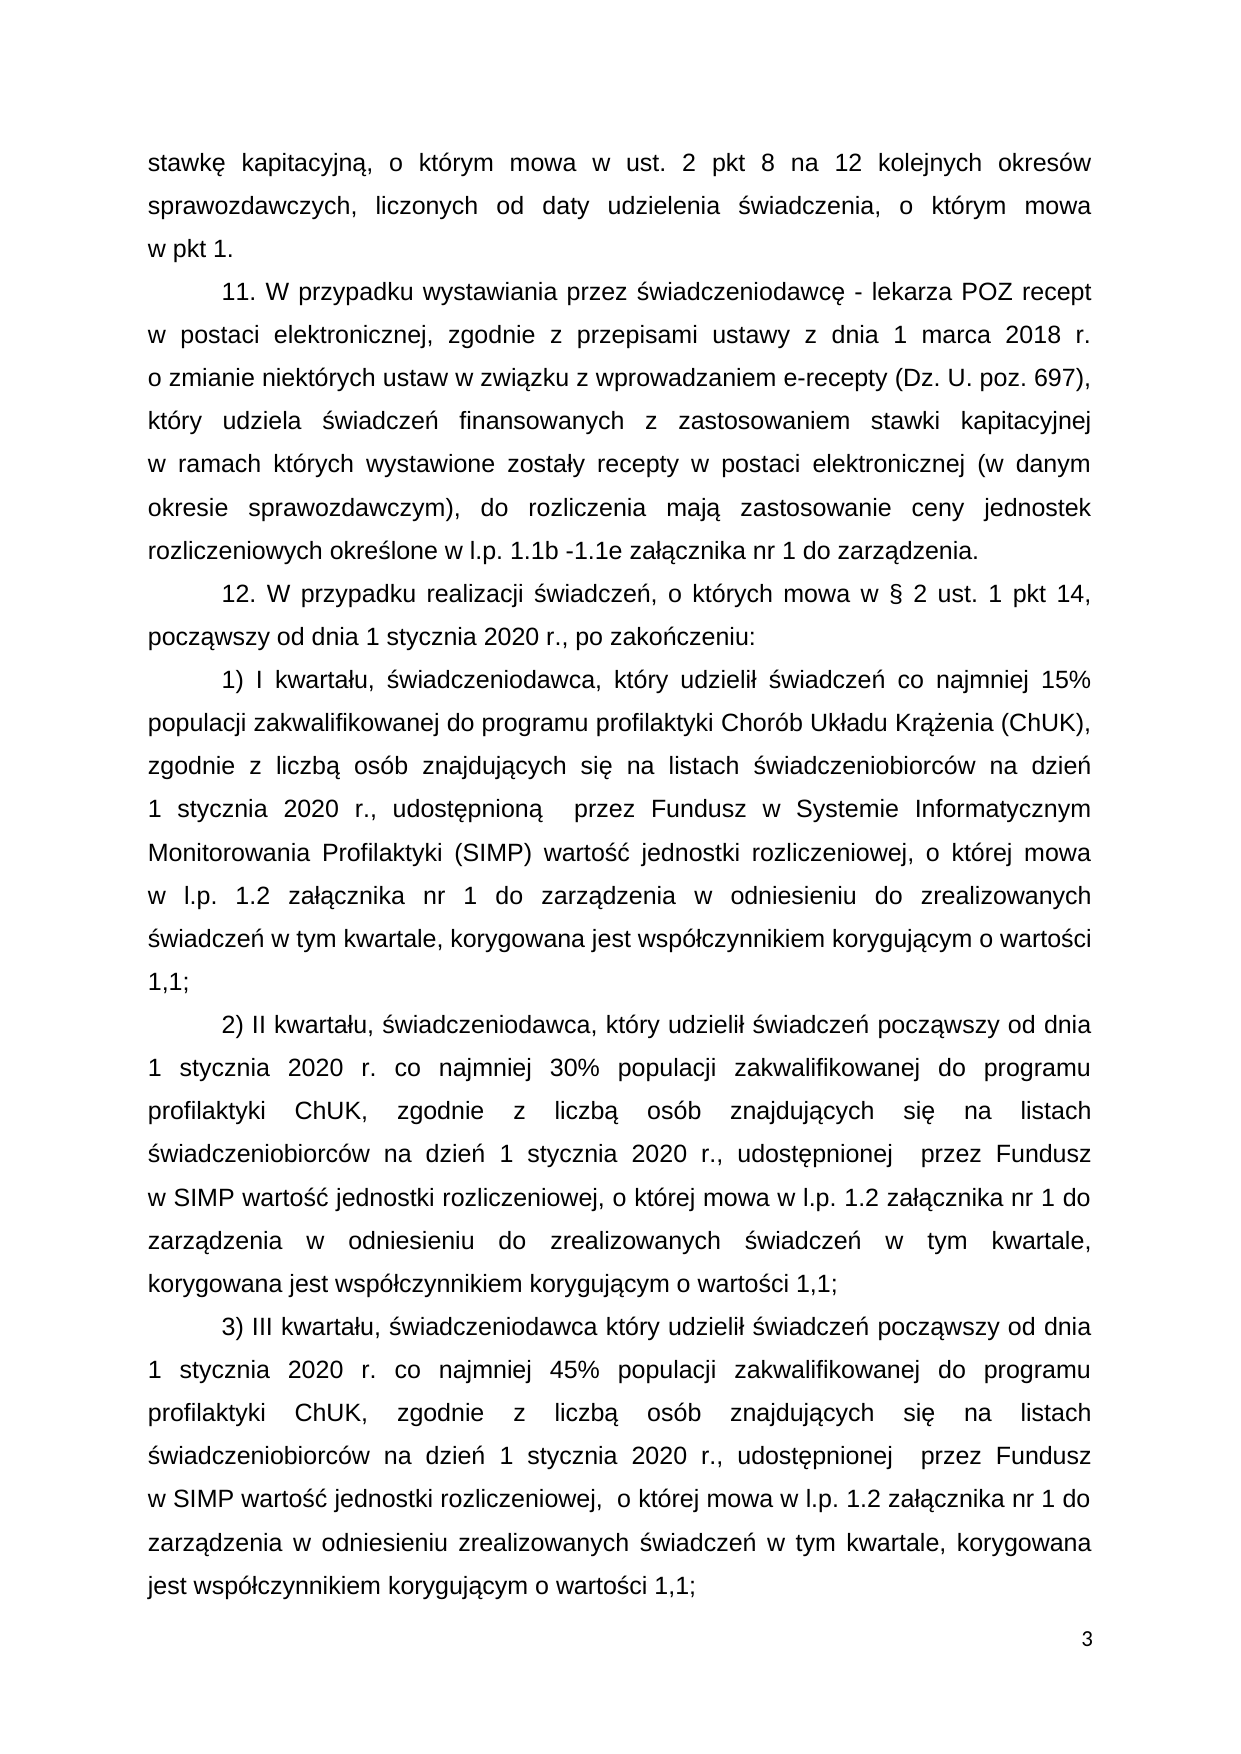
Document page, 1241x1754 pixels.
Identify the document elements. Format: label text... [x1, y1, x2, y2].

text 2) II kwartału, świadczeniodawca, który udzielił świadczeń począwszy od dnia 1 stycznia 2020 r. co najmniej 30% populacji zakwalifikowanej do programu profilaktyki ChUK, zgodnie z liczbą osób znajdujących się na listach świadczeniobiorców na dzień 1 stycznia 2020 r., udostępnionej przez Fundusz w SIMP wartość jednostki rozliczeniowej, o której mowa w l.p. 1.2 załącznika nr 1 do zarządzenia w odniesieniu do zrealizowanych świadczeń w tym kwartale, korygowana jest współczynnikiem korygującym o wartości 1,1; [148, 1010, 1093, 1298]
text 1) I kwartału, świadczeniodawca, który udzielił świadczeń co najmniej 15% populacji zakwalifikowanej do programu profilaktyki Chorób Układu Krążenia (ChUK), zgodnie z liczbą osób znajdujących się na listach świadczeniobiorców na dzień 1 stycznia 2020 r., udostępnioną przez Fundusz w Systemie Informatycznym Monitorowania Profilaktyki (SIMP) wartość jednostki rozliczeniowej, o której mowa w l.p. 1.2 załącznika nr 1 do zarządzenia w odniesieniu do zrealizowanych świadczeń w tym kwartale, korygowana jest współczynnikiem korygującym o wartości 1,1; [148, 665, 1093, 996]
text 3) III kwartału, świadczeniodawca który udzielił świadczeń począwszy od dnia 1 stycznia 2020 r. co najmniej 45% populacji zakwalifikowanej do programu profilaktyki ChUK, zgodnie z liczbą osób znajdujących się na listach świadczeniobiorców na dzień 1 stycznia 2020 r., udostępnionej przez Fundusz w SIMP wartość jednostki rozliczeniowej, o której mowa w l.p. 1.2 załącznika nr 1 do zarządzenia w odniesieniu zrealizowanych świadczeń w tym kwartale, korygowana jest współczynnikiem korygującym o wartości 1,1; [148, 1312, 1093, 1599]
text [148, 148, 1093, 263]
text 12. W przypadku realizacji świadczeń, o których mowa w § 2 ust. 1 pkt 14, począwszy od dnia 1 stycznia 2020 r., po zakończeniu: [148, 579, 1093, 651]
text 11. W przypadku wystawiania przez świadczeniodawcę - lekarza POZ recept w postaci elektronicznej, zgodnie z przepisami ustawy z dnia 1 marca 2018 r. o zmianie niektórych ustaw w związku z wprowadzaniem e-recepty (Dz. U. poz. 697), który udziela świadczeń finansowanych z zastosowaniem stawki kapitacyjnej w ramach których wystawione zostały recepty w postaci elektronicznej (w danym okresie sprawozdawczym), do rozliczenia mają zastosowanie ceny jednostek rozliczeniowych określone w l.p. 1.1b -1.1e załącznika nr 1 do zarządzenia. [148, 277, 1093, 564]
